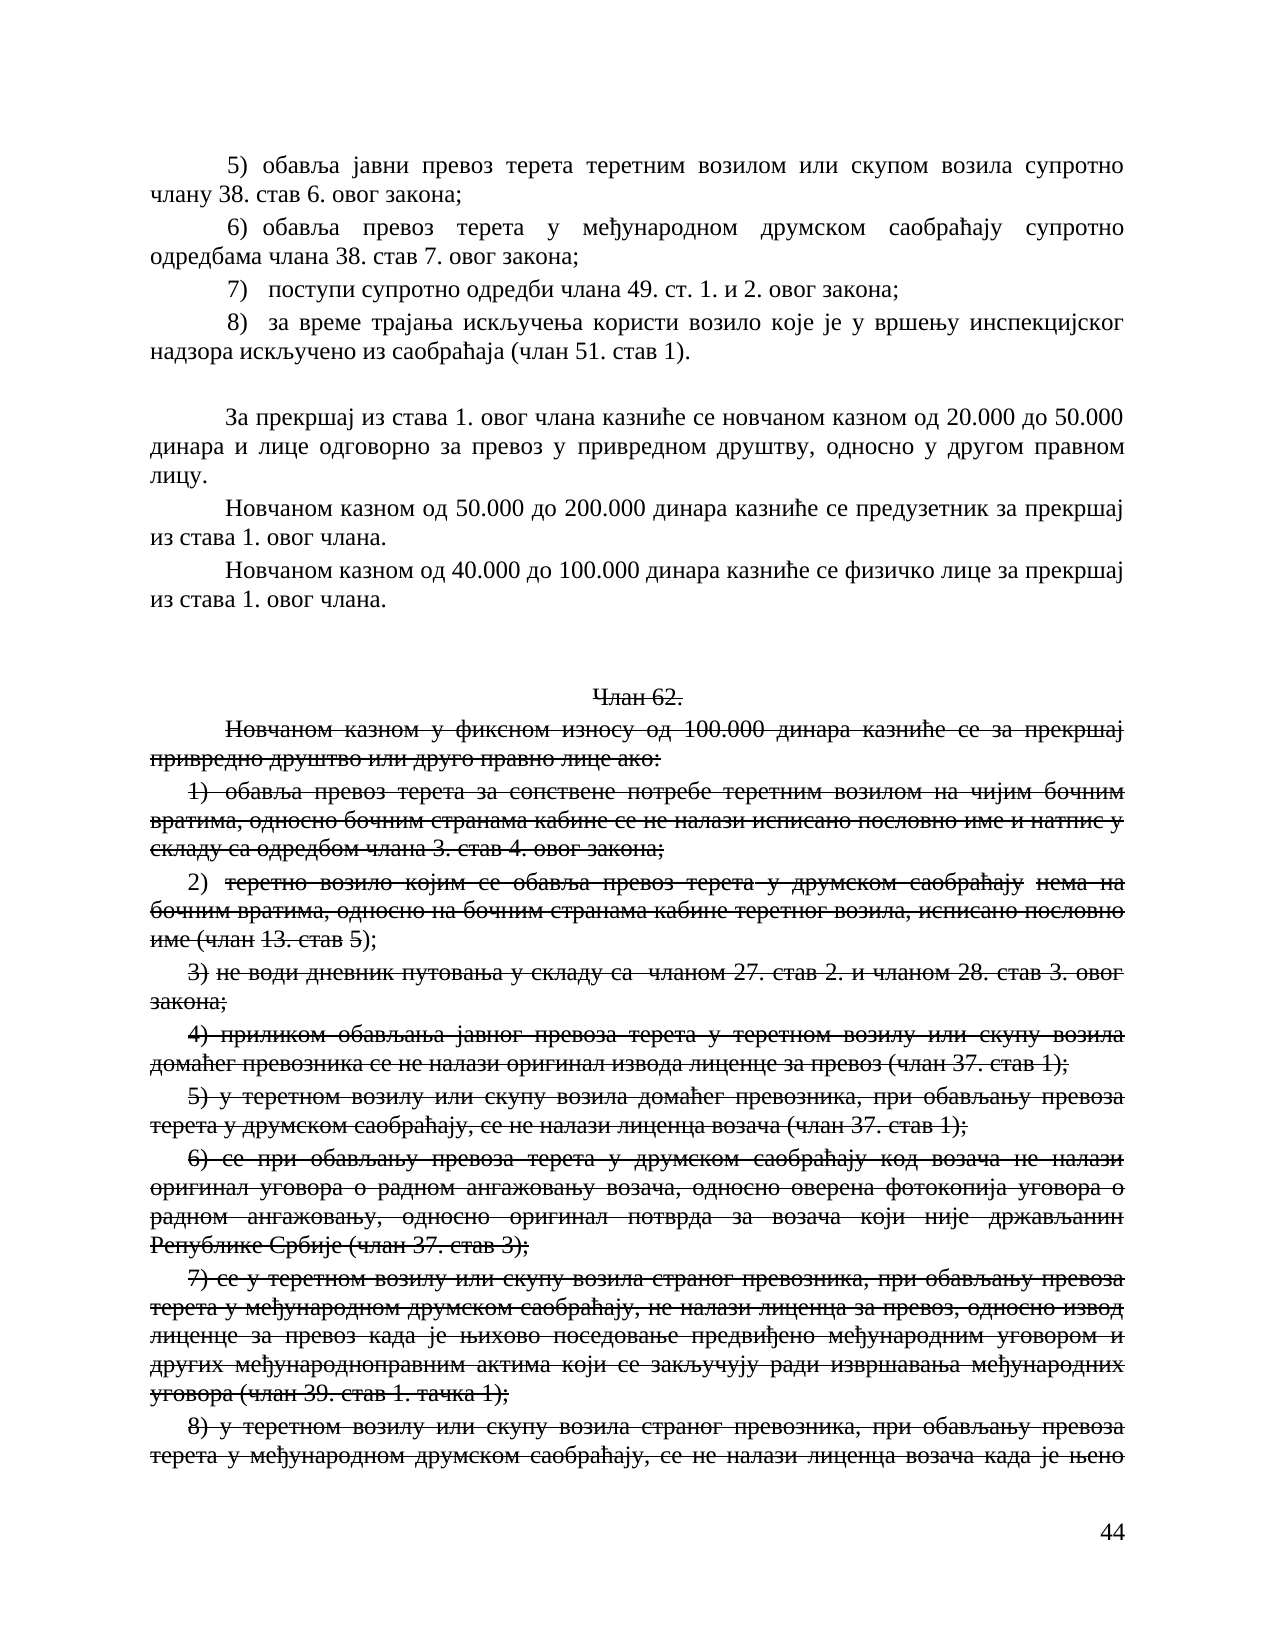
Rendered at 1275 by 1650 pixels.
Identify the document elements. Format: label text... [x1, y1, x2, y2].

text Члан 62. [150, 682, 1125, 711]
text 3) не води дневник путовања у складу са чланом 27. став 2. и чланом 28. став 3. овог закона; [150, 957, 1125, 1015]
text 5) у теретном возилу или скупу возила домаћег превозника, при обављању превоза терета у друмском саобраћају, се не налази лиценца возача (члан 37. став 1); [150, 1081, 1125, 1139]
list обавља јавни превоз терета теретним возилом или скупом возила супротно члану 38. став 6. овог закона; [150, 150, 1125, 207]
list поступи супротно одредби члана 49. ст. 1. и 2. овог закона; [150, 274, 1125, 303]
text Новчаном казном од 50.000 до 200.000 динара казниће се предузетник за прекршај из става 1. овог члана. [150, 493, 1125, 551]
list обавља превоз терета у међународном друмском саобраћају супротно одредбама члана 38. став 7. овог закона; [150, 212, 1125, 269]
list теретно возило којим се обавља превоз терета у друмском саобраћају нема на бочним вратима, односно на бочним странама кабине теретног возила, исписано пословно име (члан 13. став 5); [150, 867, 1125, 911]
text 4) приликом обављања јавног превоза терета у теретном возилу или скупу возила домаћег превозника се не налази оригинал извода лиценце за превоз (члан 37. став 1); [150, 1019, 1125, 1077]
text Новчаном казном у фиксном износу од 100.000 динара казниће се за прекршај привредно друштво или друго правно лице ако: [150, 714, 1125, 772]
list обавља превоз терета за сопствене потребе теретним возилом на чијим бочним вратима, односно бочним странама кабине се не налази исписано пословно име и натпис у складу са одредбом члана 3. став 4. овог закона; [150, 776, 1125, 862]
text 6) се при обављању превоза терета у друмском саобраћају код возача не налази оригинал уговора о радном ангажовању возача, односно оверена фотокопија уговора о радном ангажовању, односно оригинал потврда за возача који није држављанин Републике Србије (члан 37. став 3); [150, 1189, 1125, 1258]
text 7) се у теретном возилу или скупу возила страног превозника, при обављању превоза терета у међународном друмском саобраћају, не налази лиценца за превоз, односно извод лиценце за превоз када је њихово поседовање предвиђено међународним уговором и других међународноправним актима који се закључују ради извршавања међународних уговора (члан 39. став 1. тачка 1); [150, 1366, 1125, 1407]
text За прекршај из става 1. овог члана казниће се новчаном казном од 20.000 до 50.000 динара и лице одговорно за превоз у привредном друштву, односно у другом правном лицу. [150, 402, 1125, 489]
list за време трајања искључења користи возило које је у вршењу инспекцијског надзора искључено из саобраћаја (члан 51. став 1). [150, 307, 1125, 365]
text 7) се у теретном возилу или скупу возила страног превозника, при обављању превоза терета у међународном друмском саобраћају, не налази лиценца за превоз, односно извод лиценце за превоз када је њихово поседовање предвиђено међународним уговором и других међународноправним актима који се закључују ради извршавања међународних уговора (члан 39. став 1. тачка 1); [150, 1263, 1125, 1336]
list теретно возило којим се обавља превоз терета у друмском саобраћају нема на бочним вратима, односно на бочним странама кабине теретног возила, исписано пословно име (члан 13. став 5); [150, 913, 1125, 953]
text 6) се при обављању превоза терета у друмском саобраћају код возача не налази оригинал уговора о радном ангажовању возача, односно оверена фотокопија уговора о радном ангажовању, односно оригинал потврда за возача који није држављанин Републике Србије (члан 37. став 3); [150, 1143, 1125, 1188]
text 7) се у теретном возилу или скупу возила страног превозника, при обављању превоза терета у међународном друмском саобраћају, не налази лиценца за превоз, односно извод лиценце за превоз када је њихово поседовање предвиђено међународним уговором и других међународноправним актима који се закључују ради извршавања међународних уговора (члан 39. став 1. тачка 1); [150, 1337, 1125, 1365]
text Новчаном казном од 40.000 до 100.000 динара казниће се физичко лице за прекршај из става 1. овог члана. [150, 555, 1125, 613]
